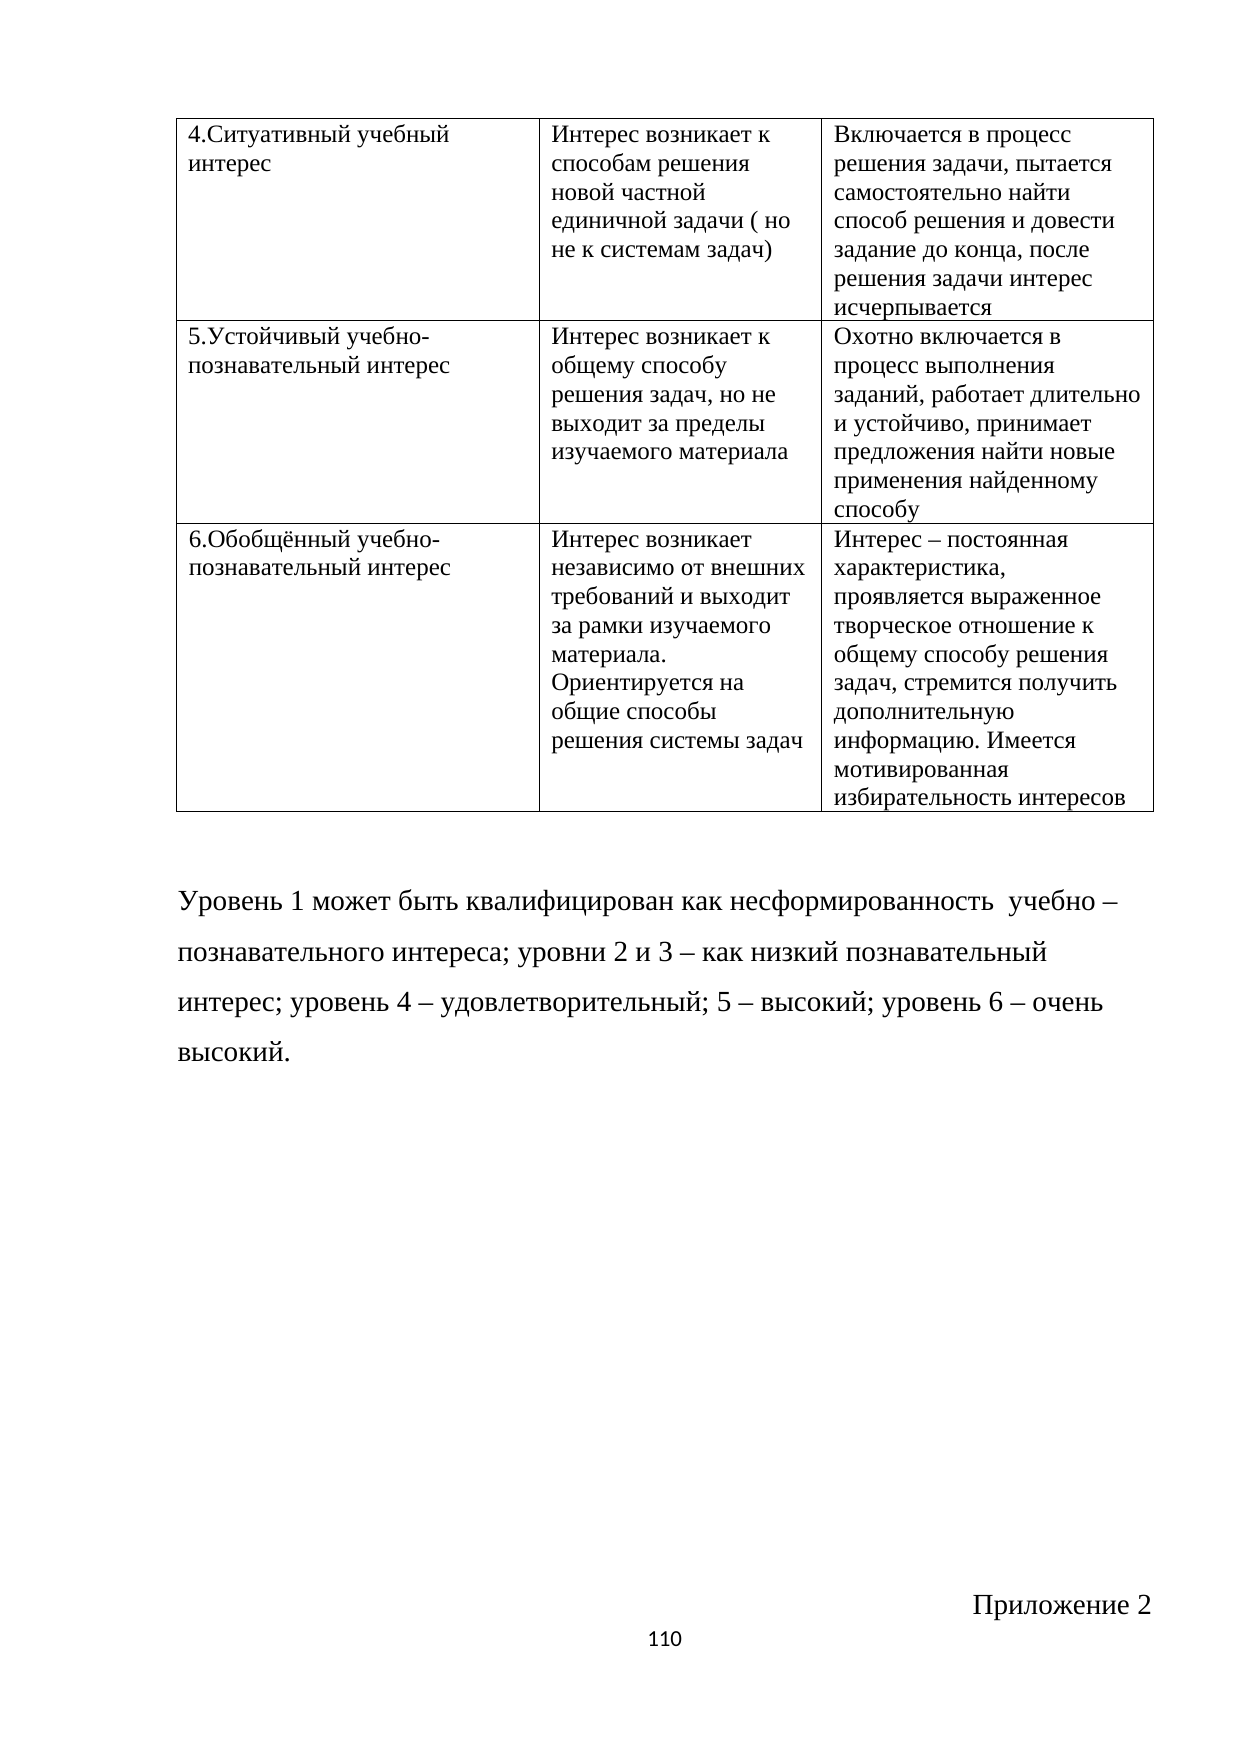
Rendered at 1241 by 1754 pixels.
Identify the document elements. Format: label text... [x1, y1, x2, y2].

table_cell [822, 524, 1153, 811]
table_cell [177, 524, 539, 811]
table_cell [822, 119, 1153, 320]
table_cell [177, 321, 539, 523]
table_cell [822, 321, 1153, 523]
text Приложение 2 [177, 1587, 1152, 1620]
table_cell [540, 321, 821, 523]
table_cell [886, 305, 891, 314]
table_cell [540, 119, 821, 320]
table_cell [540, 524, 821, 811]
text Уровень 1 может быть квалифицирован как несформированность учебно – познавательного интереса; уровни 2 и 3 – как низкий познавательный интерес; уровень 4 – удовлетворительный; 5 – высокий; уровень 6 – очень высокий. [177, 883, 1152, 1068]
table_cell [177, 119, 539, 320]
